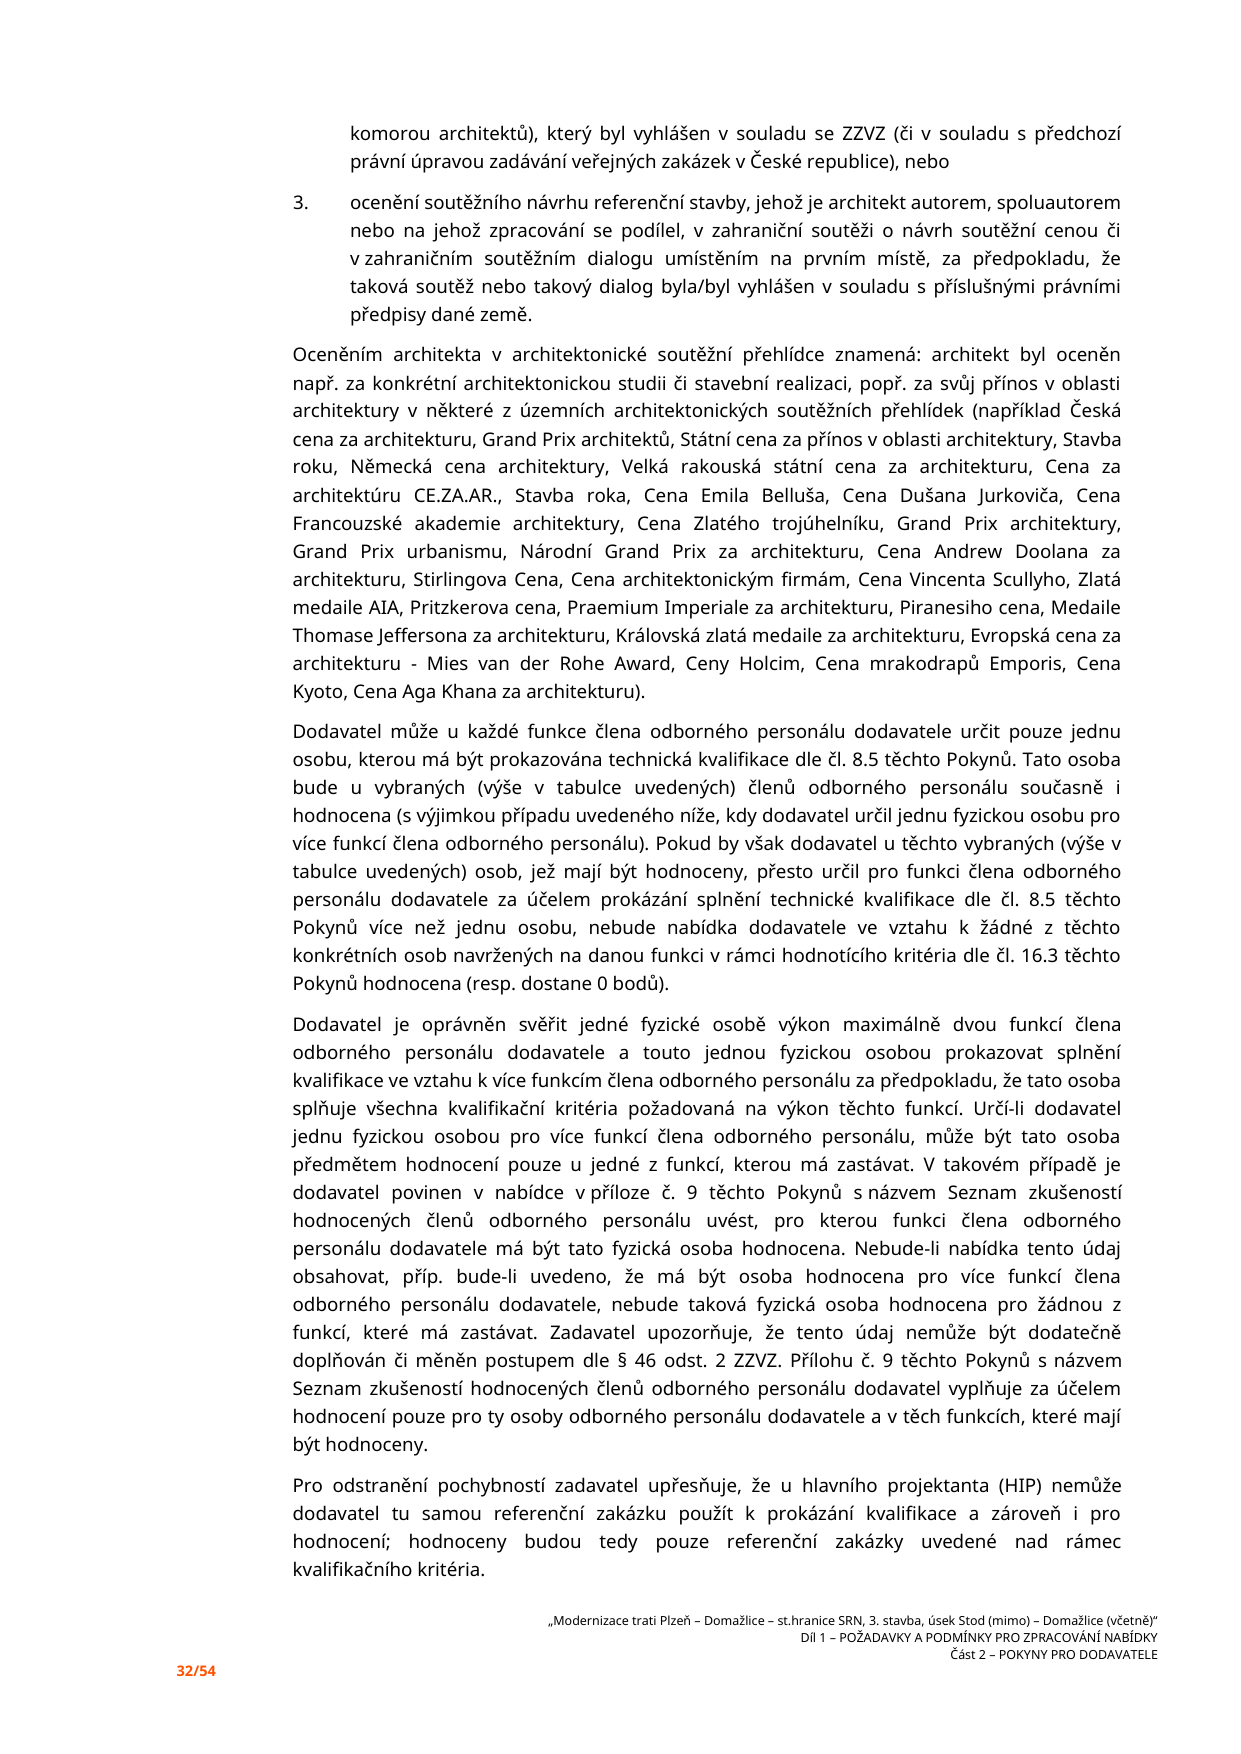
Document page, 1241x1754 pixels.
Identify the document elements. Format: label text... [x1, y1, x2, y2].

list Oceněním architekta v architektonické soutěžní přehlídce znamená: architekt byl oceněn např. za konkrétní architektonickou studii či stavební realizaci, popř. za svůj přínos v oblasti architektury v některé z územních architektonických soutěžních přehlídek (například Česká cena za architekturu, Grand Prix architektů, Státní cena za přínos v oblasti architektury, Stavba roku, Německá cena architektury, Velká rakouská státní cena za architekturu, Cena za architektúru CE.ZA.AR., Stavba roka, Cena Emila Belluša, Cena Dušana Jurkoviča, Cena Francouzské akademie architektury, Cena Zlatého trojúhelníku, Grand Prix architektury, Grand Prix urbanismu, Národní Grand Prix za architekturu, Cena Andrew Doolana za architekturu, Stirlingova Cena, Cena architektonickým firmám, Cena Vincenta Scullyho, Zlatá medaile AIA, Pritzkerova cena, Praemium Imperiale za architekturu, Piranesiho cena, Medaile Thomase Jeffersona za architekturu, Královská zlatá medaile za architekturu, Evropská cena za architekturu - Mies van der Rohe Award, Ceny Holcim, Cena mrakodrapů Emporis, Cena Kyoto, Cena Aga Khana za architekturu). [292, 342, 1122, 703]
list Dodavatel je oprávněn svěřit jedné fyzické osobě výkon maximálně dvou funkcí člena odborného personálu dodavatele a touto jednou fyzickou osobou prokazovat splnění kvalifikace ve vztahu k více funkcím člena odborného personálu za předpokladu, že tato osoba splňuje všechna kvalifikační kritéria požadovaná na výkon těchto funkcí. Určí-li dodavatel jednu fyzickou osobou pro více funkcí člena odborného personálu, může být tato osoba předmětem hodnocení pouze u jedné z funkcí, kterou má zastávat. V takovém případě je dodavatel povinen v nabídce v příloze č. 9 těchto Pokynů s názvem Seznam zkušeností hodnocených členů odborného personálu uvést, pro kterou funkci člena odborného personálu dodavatele má být tato fyzická osoba hodnocena. Nebude-li nabídka tento údaj obsahovat, příp. bude-li uvedeno, že má být osoba hodnocena pro více funkcí člena odborného personálu dodavatele, nebude taková fyzická osoba hodnocena pro žádnou z funkcí, které má zastávat. Zadavatel upozorňuje, že tento údaj nemůže být dodatečně doplňován či měněn postupem dle § 46 odst. 2 ZZVZ. Přílohu č. 9 těchto Pokynů s názvem Seznam zkušeností hodnocených členů odborného personálu dodavatel vyplňuje za účelem hodnocení pouze pro ty osoby odborného personálu dodavatele a v těch funkcích, které mají být hodnoceny. [292, 1011, 1122, 1457]
list Dodavatel může u každé funkce člena odborného personálu dodavatele určit pouze jednu osobu, kterou má být prokazována technická kvalifikace dle čl. 8.5 těchto Pokynů. Tato osoba bude u vybraných (výše v tabulce uvedených) členů odborného personálu současně i hodnocena (s výjimkou případu uvedeného níže, kdy dodavatel určil jednu fyzickou osobu pro více funkcí člena odborného personálu). Pokud by však dodavatel u těchto vybraných (výše v tabulce uvedených) osob, jež mají být hodnoceny, přesto určil pro funkci člena odborného personálu dodavatele za účelem prokázání splnění technické kvalifikace dle čl. 8.5 těchto Pokynů více než jednu osobu, nebude nabídka dodavatele ve vztahu k žádné z těchto konkrétních osob navržených na danou funkci v rámci hodnotícího kritéria dle čl. 16.3 těchto Pokynů hodnocena (resp. dostane 0 bodů). [292, 718, 1122, 996]
list ocenění soutěžního návrhu referenční stavby, jehož je architekt autorem, spoluautorem nebo na jehož zpracování se podílel, v zahraniční soutěži o návrh soutěžní cenou či v zahraničním soutěžním dialogu umístěním na prvním místě, za předpokladu, že taková soutěž nebo takový dialog byla/byl vyhlášen v souladu s příslušnými právními předpisy dané země. [293, 189, 1122, 327]
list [293, 121, 1122, 174]
list Pro odstranění pochybností zadavatel upřesňuje, že u hlavního projektanta (HIP) nemůže dodavatel tu samou referenční zakázku použít k prokázání kvalifikace a zároveň i pro hodnocení; hodnoceny budou tedy pouze referenční zakázky uvedené nad rámec kvalifikačního kritéria. [292, 1472, 1122, 1582]
